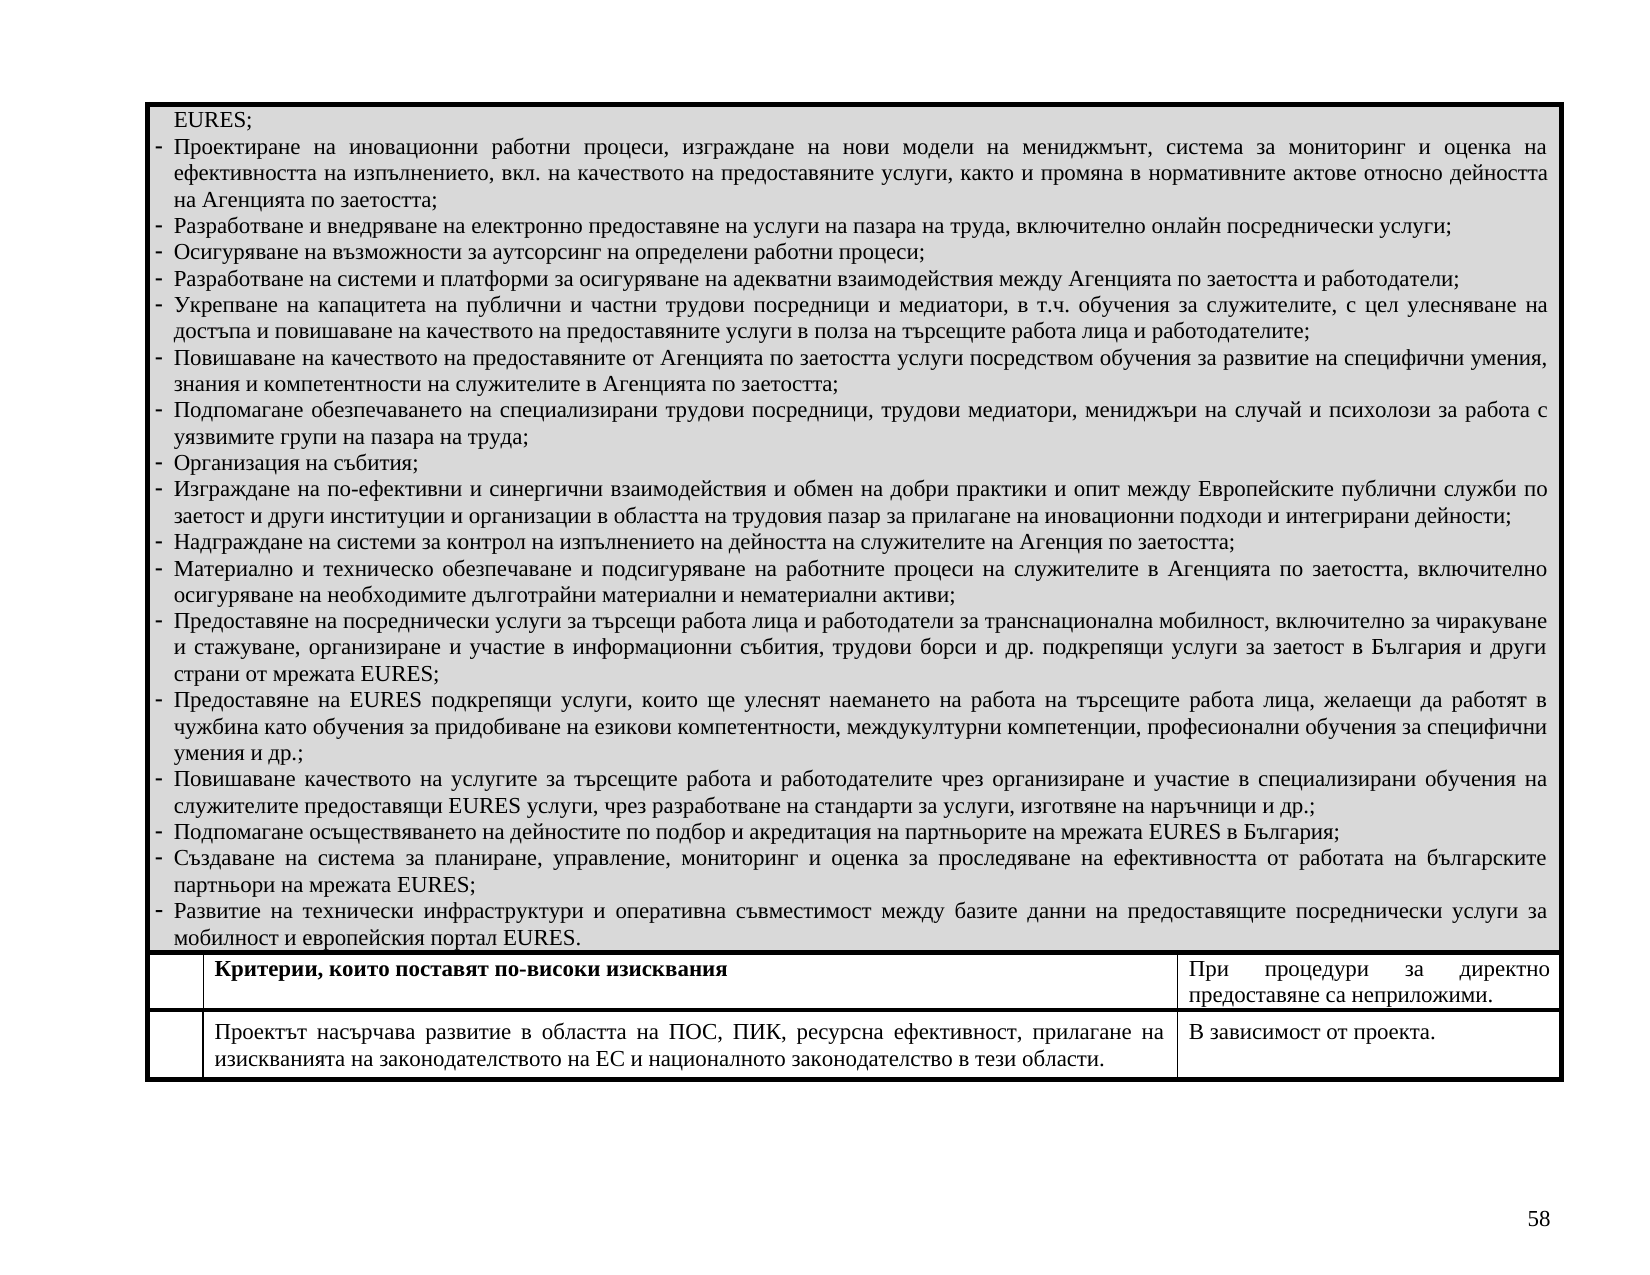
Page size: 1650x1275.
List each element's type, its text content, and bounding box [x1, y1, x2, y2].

table_cell При процедури за директно предоставяне са неприложими. [1178, 955, 1559, 1007]
table_cell Проектът насърчава развитие в областта на ПОС, ПИК, ресурсна ефективност, прилагане на изискванията на законодателството на ЕС и националното законодателство в тези области. [204, 1012, 1177, 1077]
table_cell Критерии, които поставят по-високи изисквания [204, 955, 1177, 1007]
table_cell [150, 955, 203, 1007]
table_cell [150, 1012, 202, 1077]
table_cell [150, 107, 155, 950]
table_cell В зависимост от проекта. [1178, 1012, 1559, 1077]
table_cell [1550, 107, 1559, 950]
